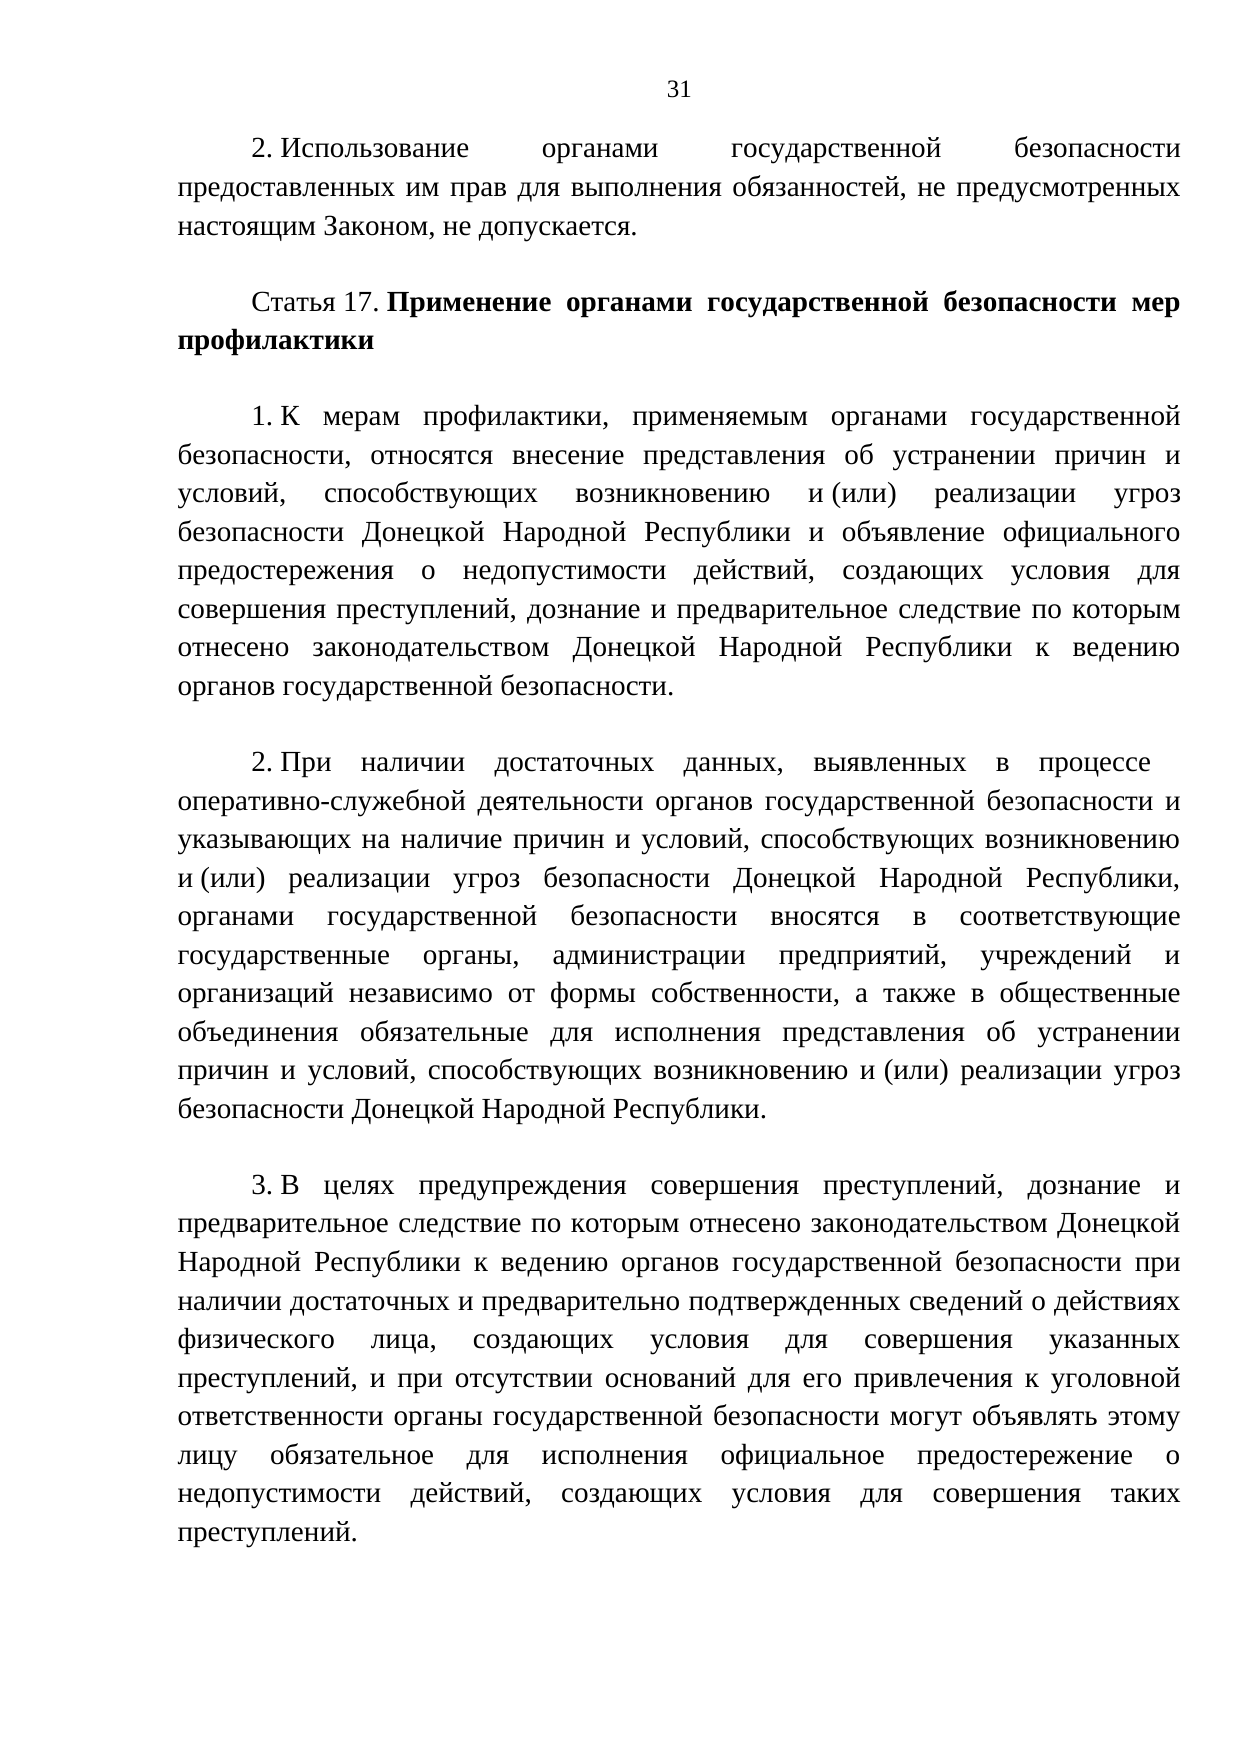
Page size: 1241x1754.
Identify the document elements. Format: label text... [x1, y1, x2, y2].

text 2. При наличии достаточных данных, выявленных в процессе оперативно-служебной деятельности органов государственной безопасности и указывающих на наличие причин и условий, способствующих возникновению и (или) реализации угроз безопасности Донецкой Народной Республики, органами государственной безопасности вносятся в соответствующие государственные органы, администрации предприятий, учреждений и организаций независимо от формы собственности, а также в общественные объединения обязательные для исполнения представления об устранении причин и условий, способствующих возникновению и (или) реализации угроз безопасности Донецкой Народной Республики. [177, 744, 1181, 1124]
text 2. Использование органами государственной безопасности предоставленных им прав для выполнения обязанностей, не предусмотренных настоящим Законом, не допускается. [177, 131, 1181, 241]
text Статья 17. Применение органами государственной безопасности мер профилактики [177, 284, 1181, 356]
text 3. В целях предупреждения совершения преступлений, дознание и предварительное следствие по которым отнесено законодательством Донецкой Народной Республики к ведению органов государственной безопасности при наличии достаточных и предварительно подтвержденных сведений о действиях физического лица, создающих условия для совершения указанных преступлений, и при отсутствии оснований для его привлечения к уголовной ответственности органы государственной безопасности могут объявлять этому лицу обязательное для исполнения официальное предостережение о недопустимости действий, создающих условия для совершения таких преступлений. [177, 1167, 1181, 1547]
text 1. К мерам профилактики, применяемым органами государственной безопасности, относятся внесение представления об устранении причин и условий, способствующих возникновению и (или) реализации угроз безопасности Донецкой Народной Республики и объявление официального предостережения о недопустимости действий, создающих условия для совершения преступлений, дознание и предварительное следствие по которым отнесено законодательством Донецкой Народной Республики к ведению органов государственной безопасности. [177, 398, 1181, 702]
